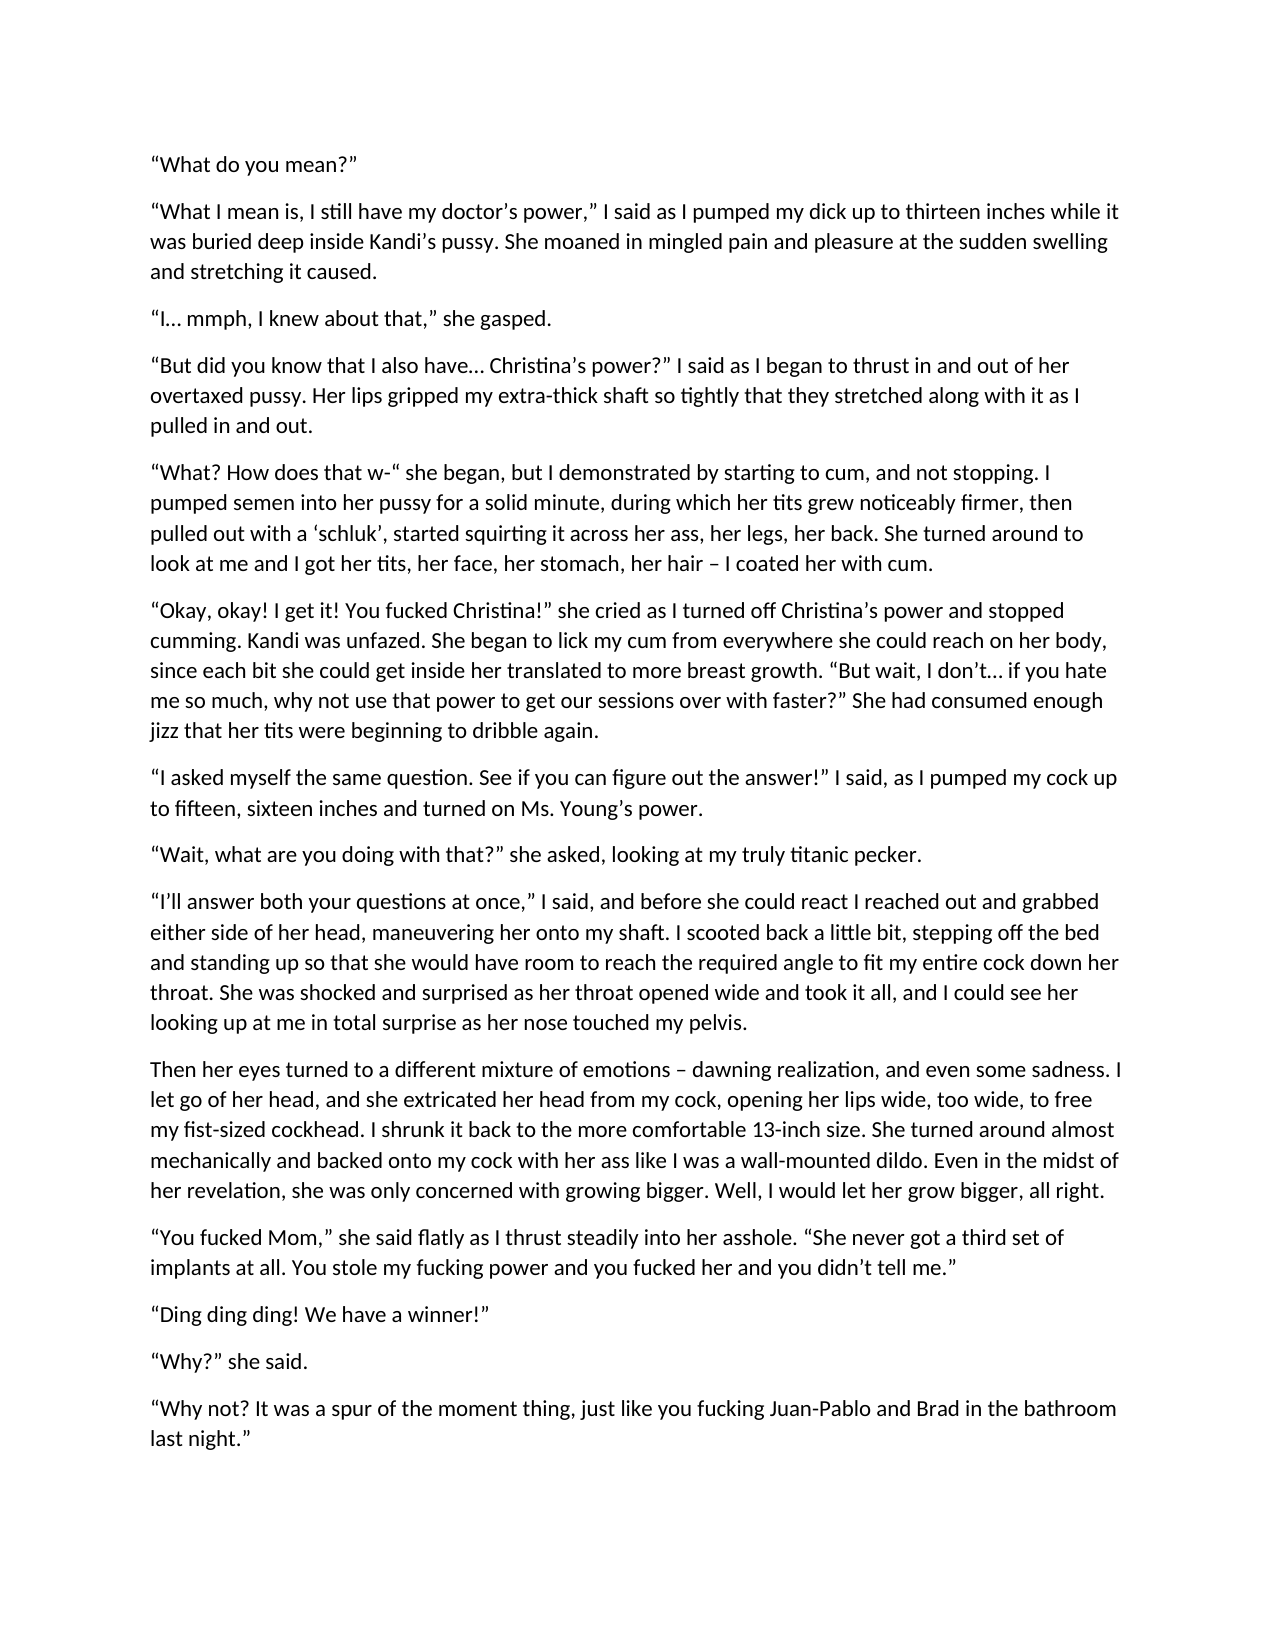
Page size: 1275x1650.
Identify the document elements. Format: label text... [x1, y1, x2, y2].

text “What? How does that w-“ she began, but I demonstrated by starting to cum, and not stopping. I pumped semen into her pussy for a solid minute, during which her tits grew noticeably firmer, then pulled out with a ‘schluk’, started squirting it across her ass, her legs, her back. She turned around to look at me and I got her tits, her face, her stomach, her hair – I coated her with cum. [150, 458, 1125, 577]
text “I’ll answer both your questions at once,” I said, and before she could react I reached out and grabbed either side of her head, maneuvering her onto my shaft. I scooted back a little bit, stepping off the bed and standing up so that she would have room to reach the required angle to fit my entire cock down her throat. She was shocked and surprised as her throat opened wide and took it all, and I could see her looking up at me in total surprise as her nose touched my pelvis. [150, 887, 1125, 1036]
text “What I mean is, I still have my doctor’s power,” I said as I pumped my dick up to thirteen inches while it was buried deep inside Kandi’s pussy. She moaned in mingled pain and pleasure at the sudden swelling and stretching it caused. [150, 197, 1125, 285]
text “Okay, okay! I get it! You fucked Christina!” she cried as I turned off Christina’s power and stopped cumming. Kandi was unfazed. She began to lick my cum from everywhere she could reach on her body, since each bit she could get inside her translated to more breast growth. “But wait, I don’t… if you hate me so much, why not use that power to get our sessions over with faster?” She had consumed enough jizz that her tits were beginning to dribble again. [150, 596, 1125, 745]
text “Why?” she said. [150, 1347, 1125, 1375]
text “I… mmph, I knew about that,” she gasped. [150, 304, 1125, 332]
text “You fucked Mom,” she said flatly as I thrust steadily into her asshole. “She never got a third set of implants at all. You stole my fucking power and you fucked her and you didn’t tell me.” [150, 1223, 1125, 1281]
text “Ding ding ding! We have a winner!” [150, 1300, 1125, 1328]
text “Why not? It was a spur of the moment thing, just like you fucking Juan-Pablo and Brad in the bathroom last night.” [150, 1394, 1125, 1452]
text “I asked myself the same question. See if you can figure out the answer!” I said, as I pumped my cock up to fifteen, sixteen inches and turned on Ms. Young’s power. [150, 763, 1125, 822]
text Then her eyes turned to a different mixture of emotions – dawning realization, and even some sadness. I let go of her head, and she extricated her head from my cock, opening her lips wide, too wide, to free my fist-sized cockhead. I shrunk it back to the more comfortable 13-inch size. She turned around almost mechanically and backed onto my cock with her ass like I was a wall-mounted dildo. Even in the midst of her revelation, she was only concerned with growing bigger. Well, I would let her grow bigger, all right. [150, 1055, 1125, 1204]
text “What do you mean?” [150, 150, 1125, 178]
text “But did you know that I also have… Christina’s power?” I said as I began to thrust in and out of her overtaxed pussy. Her lips gripped my extra-thick shaft so tightly that they stretched along with it as I pulled in and out. [150, 351, 1125, 439]
text “Wait, what are you doing with that?” she asked, looking at my truly titanic pecker. [150, 841, 1125, 869]
